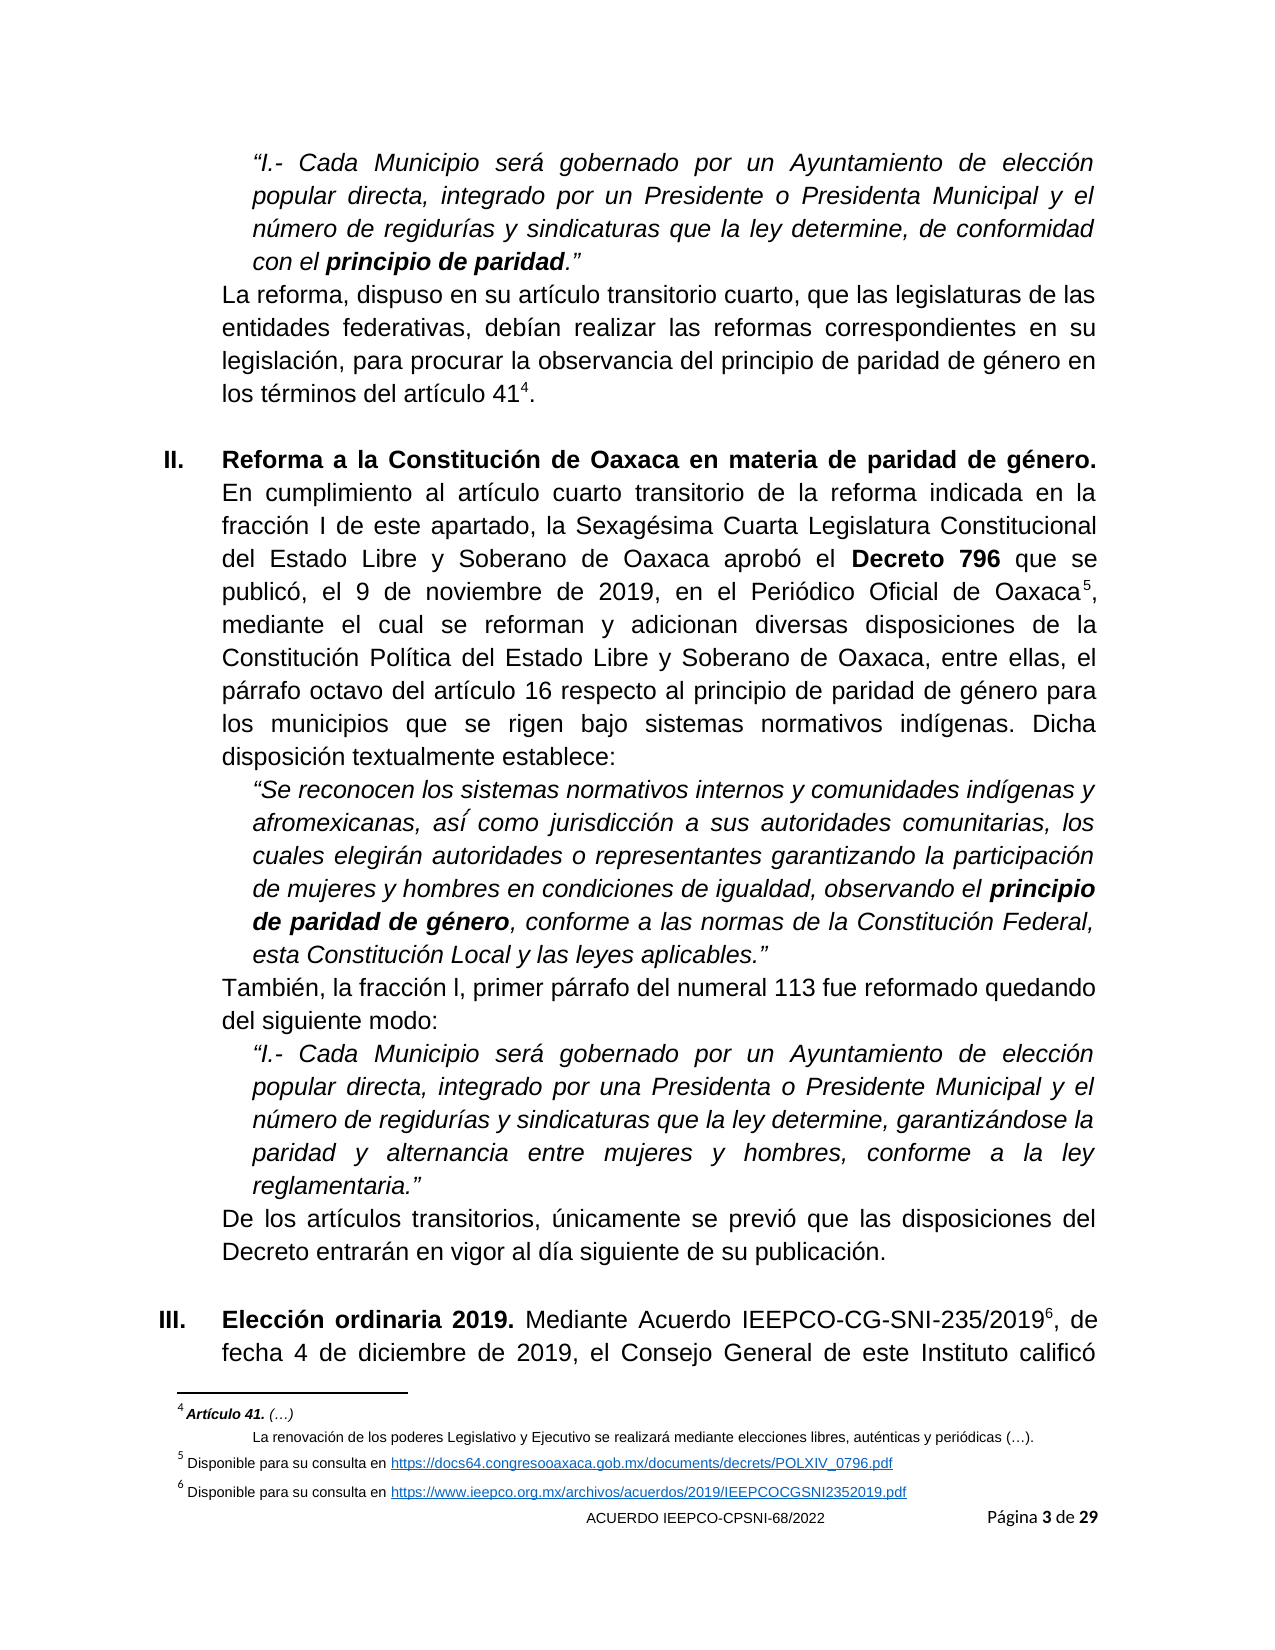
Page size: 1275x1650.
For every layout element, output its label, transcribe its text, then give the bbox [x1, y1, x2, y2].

list La reforma, dispuso en su artículo transitorio cuarto, que las legislaturas de las entidades federativas, debían realizar las reformas correspondientes en su legislación, para procurar la observancia del principio de paridad de género en los términos del artículo 41. [222, 280, 1098, 407]
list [186, 1303, 1098, 1366]
list “I.- Cada Municipio será gobernado por un Ayuntamiento de elección popular directa, integrado por un Presidente o Presidenta Municipal y el número de regidurías y sindicaturas que la ley determine, de conformidad con el principio de paridad.” [252, 148, 1098, 275]
list Reforma a la Constitución de Oaxaca en materia de paridad de género. En cumplimiento al artículo cuarto transitorio de la reforma indicada en la fracción I de este apartado, la Sexagésima Cuarta Legislatura Constitucional del Estado Libre y Soberano de Oaxaca aprobó el Decreto 796 que se publicó, el 9 de noviembre de 2019, en el Periódico Oficial de Oaxaca, mediante el cual se reforman y adicionan diversas disposiciones de la Constitución Política del Estado Libre y Soberano de Oaxaca, entre ellas, el párrafo octavo del artículo 16 respecto al principio de paridad de género para los municipios que se rigen bajo sistemas normativos indígenas. Dicha disposición textualmente establece: [184, 445, 1098, 771]
list También, la fracción l, primer párrafo del numeral 113 fue reformado quedando del siguiente modo: [222, 973, 1098, 1035]
list De los artículos transitorios, únicamente se previó que las disposiciones del Decreto entrarán en vigor al día siguiente de su publicación. [222, 1204, 1098, 1266]
list “I.- Cada Municipio será gobernado por un Ayuntamiento de elección popular directa, integrado por una Presidenta o Presidente Municipal y el número de regidurías y sindicaturas que la ley determine, garantizándose la paridad y alternancia entre mujeres y hombres, conforme a la ley reglamentaria.” [252, 1039, 1098, 1200]
list “Se reconocen los sistemas normativos internos y comunidades indígenas y afromexicanas, así́ como jurisdicción a sus autoridades comunitarias, los cuales elegirán autoridades o representantes garantizando la participación de mujeres y hombres en condiciones de igualdad, observando el principio de paridad de género, conforme a las normas de la Constitución Federal, esta Constitución Local y las leyes aplicables.” [252, 775, 1098, 969]
